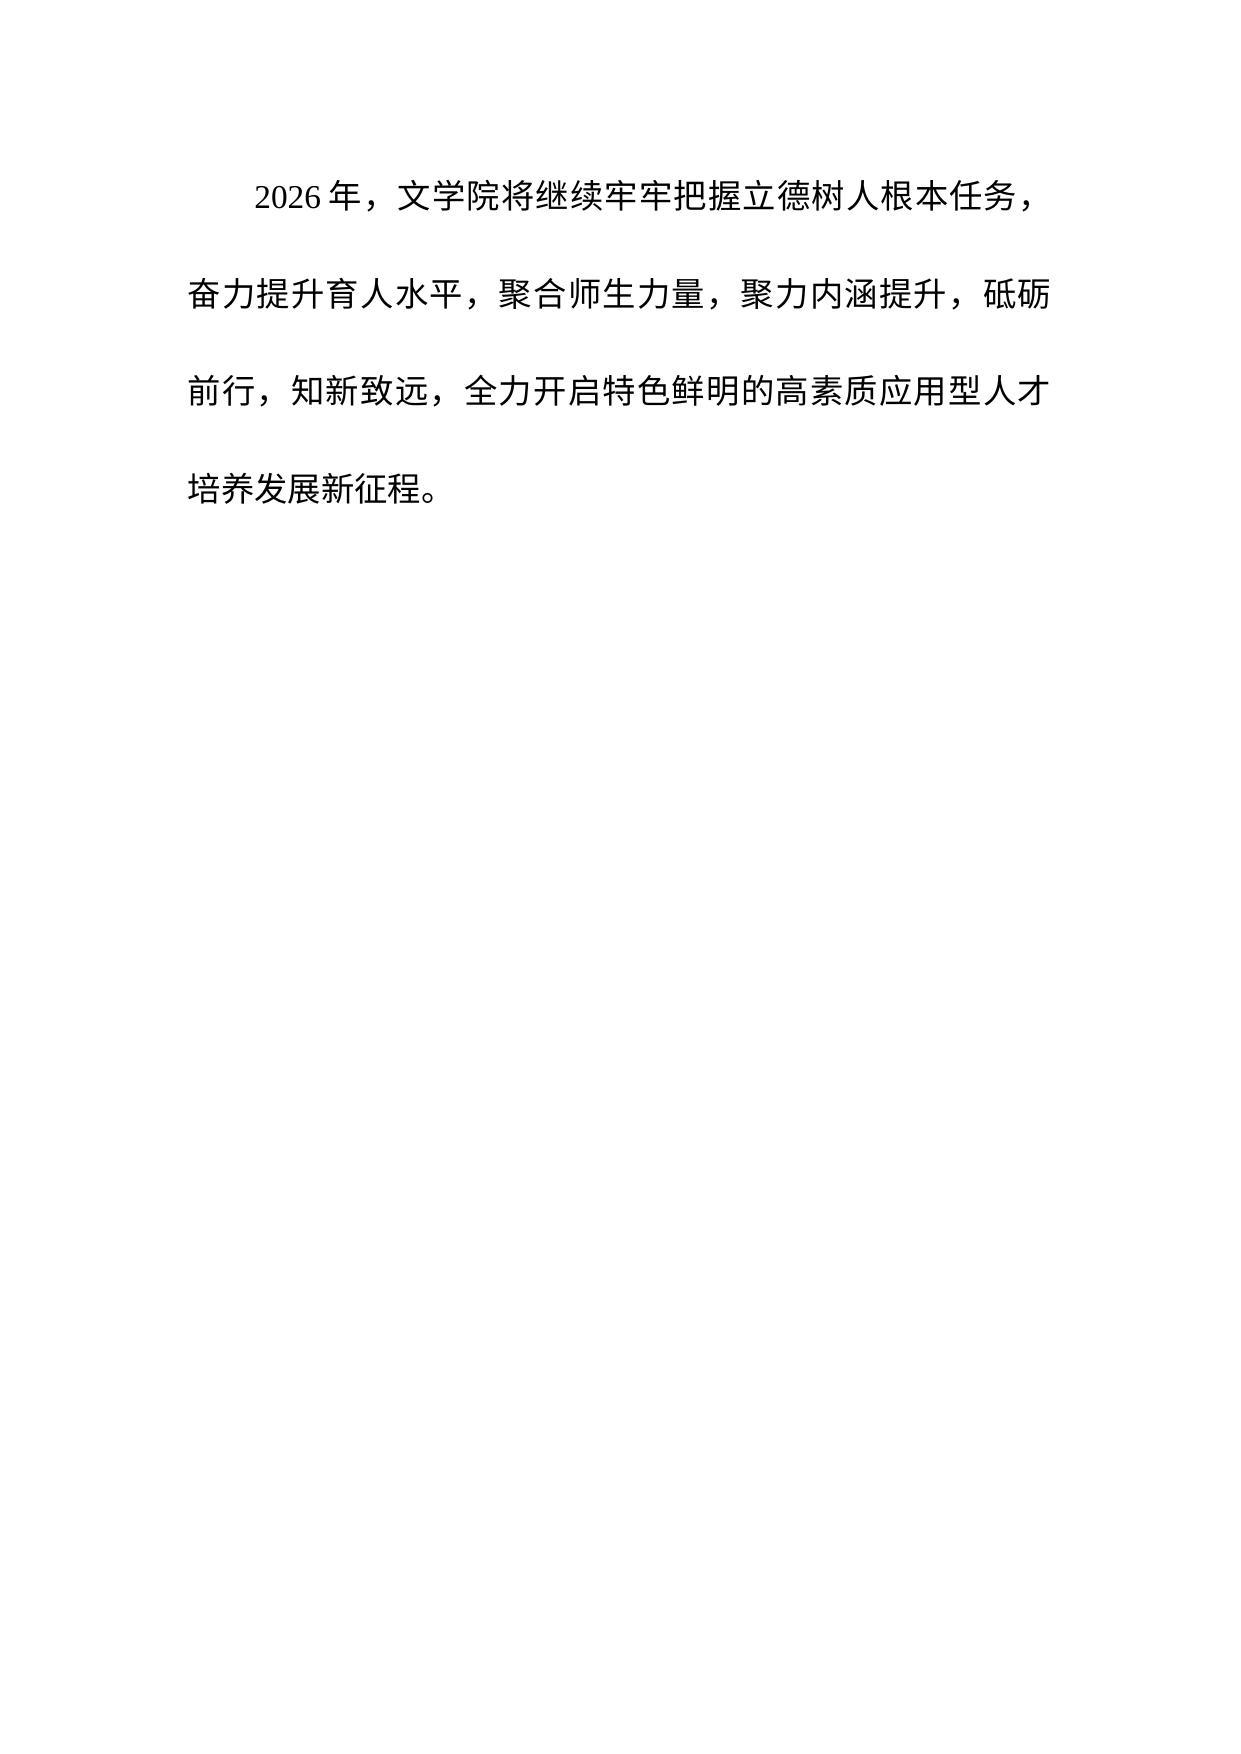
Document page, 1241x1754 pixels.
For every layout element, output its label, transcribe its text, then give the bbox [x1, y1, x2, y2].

text 2026年，文学院将继续牢牢把握立德树人根本任务，奋力提升育人水平，聚合师生力量，聚力内涵提升，砥砺前行，知新致远，全力开启特色鲜明的高素质应用型人才培养发展新征程。 [187, 162, 1053, 519]
